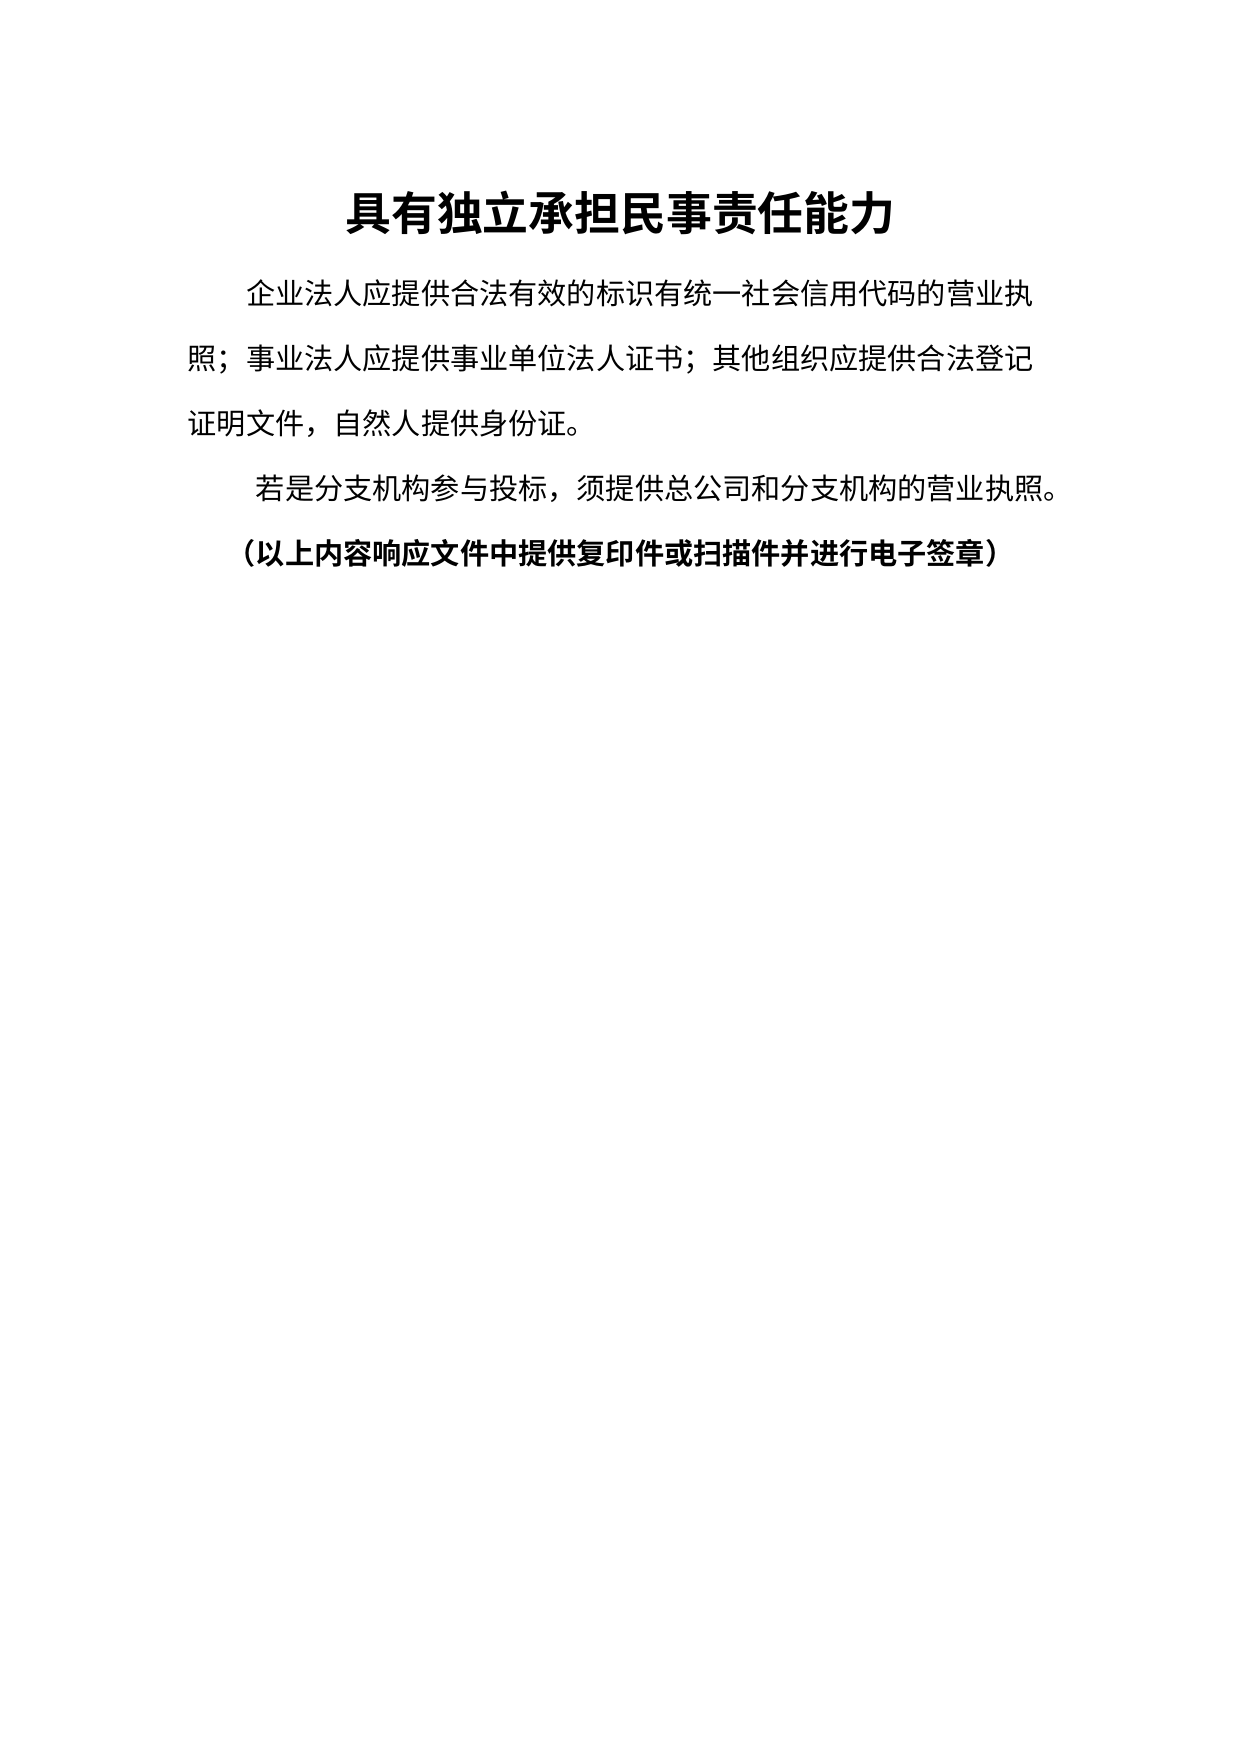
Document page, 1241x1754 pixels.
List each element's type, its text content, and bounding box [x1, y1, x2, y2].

text 企业法人应提供合法有效的标识有统一社会信用代码的营业执照；事业法人应提供事业单位法人证书；其他组织应提供合法登记证明文件，自然人提供身份证。 [187, 259, 1053, 454]
text 具有独立承担民事责任能力 [187, 162, 1053, 259]
text 若是分支机构参与投标，须提供总公司和分支机构的营业执照。 （以上内容响应文件中提供复印件或扫描件并进行电子签章） [187, 454, 1053, 584]
